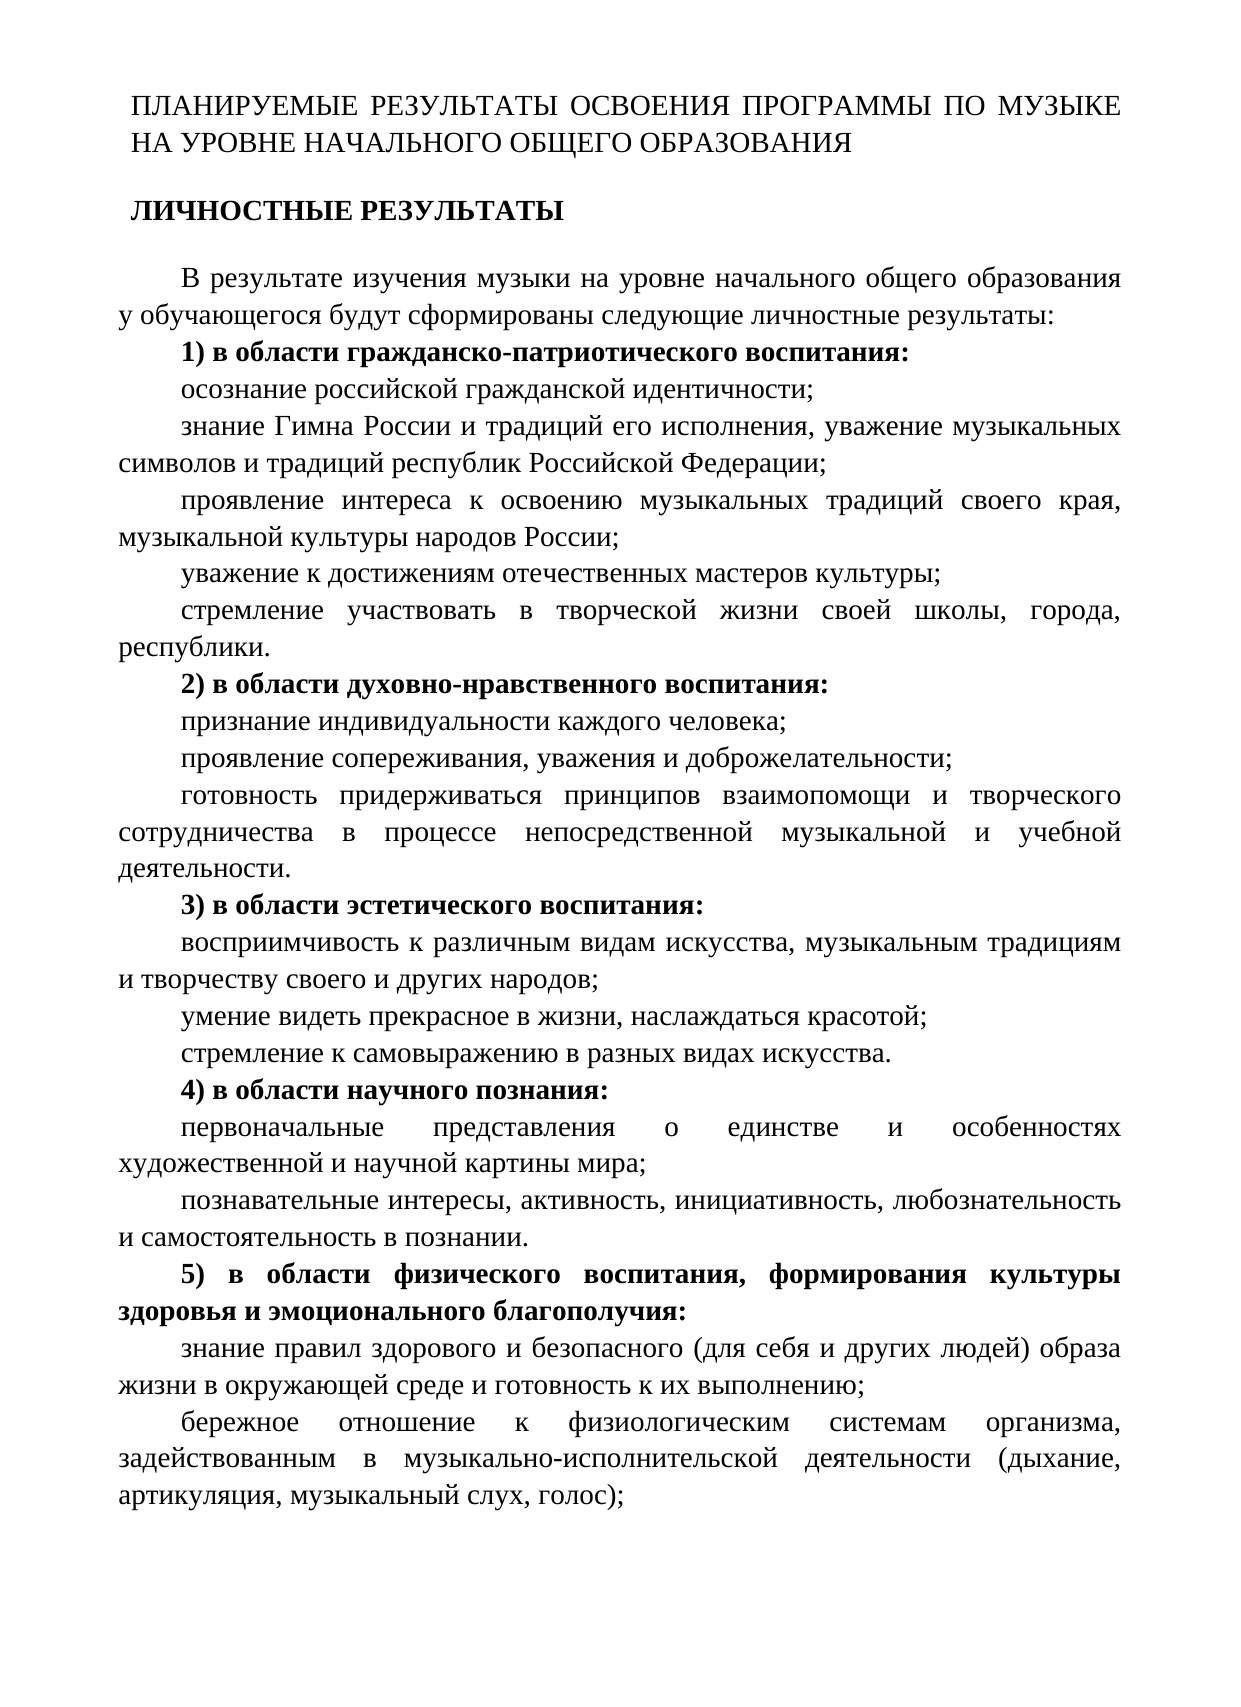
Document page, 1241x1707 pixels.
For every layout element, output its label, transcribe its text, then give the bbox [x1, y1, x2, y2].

text 2) в области духовно-нравственного воспитания: [118, 666, 1122, 700]
text умение видеть прекрасное в жизни, наслаждаться красотой; [118, 998, 1122, 1032]
text стремление участвовать в творческой жизни своей школы, города, республики. [118, 592, 1122, 663]
text бережное отношение к физиологическим системам организма, задействованным в музыкально-исполнительской деятельности (дыхание, артикуляция, музыкальный слух, голос); [118, 1404, 1122, 1511]
text первоначальные представления о единстве и особенностях художественной и научной картины мира; [118, 1109, 1122, 1179]
text знание правил здорового и безопасного (для себя и других людей) образа жизни в окружающей среде и готовность к их выполнению; [118, 1330, 1122, 1400]
text 4) в области научного познания: [118, 1072, 1122, 1105]
text 5) в области физического воспитания, формирования культуры здоровья и эмоционального благополучия: [118, 1256, 1122, 1327]
text 3) в области эстетического воспитания: [118, 887, 1122, 921]
text проявление интереса к освоению музыкальных традиций своего края, музыкальной культуры народов России; [118, 482, 1122, 552]
text стремление к самовыражению в разных видах искусства. [118, 1035, 1122, 1068]
text проявление сопереживания, уважения и доброжелательности; [118, 740, 1122, 773]
text ПЛАНИРУЕМЫЕ РЕЗУЛЬТАТЫ ОСВОЕНИЯ ПРОГРАММЫ ПО МУЗЫКЕ НА УРОВНЕ НАЧАЛЬНОГО ОБЩЕГО ОБРАЗОВАНИЯ [131, 88, 1122, 159]
text признание индивидуальности каждого человека; [118, 703, 1122, 737]
text знание Гимна России и традиций его исполнения, уважение музыкальных символов и традиций республик Российской Федерации; [118, 408, 1122, 478]
text ЛИЧНОСТНЫЕ РЕЗУЛЬТАТЫ [131, 193, 1122, 227]
text 1) в области гражданско-патриотического воспитания: [118, 334, 1122, 368]
text осознание российской гражданской идентичности; [118, 371, 1122, 405]
text восприимчивость к различным видам искусства, музыкальным традициям и творчеству своего и других народов; [118, 924, 1122, 995]
text готовность придерживаться принципов взаимопомощи и творческого сотрудничества в процессе непосредственной музыкальной и учебной деятельности. [118, 777, 1122, 884]
text уважение к достижениям отечественных мастеров культуры; [118, 556, 1122, 589]
text В результате изучения музыки на уровне начального общего образования у обучающегося будут сформированы следующие личностные результаты: [118, 261, 1122, 331]
text познавательные интересы, активность, инициативность, любознательность и самостоятельность в познании. [118, 1182, 1122, 1253]
